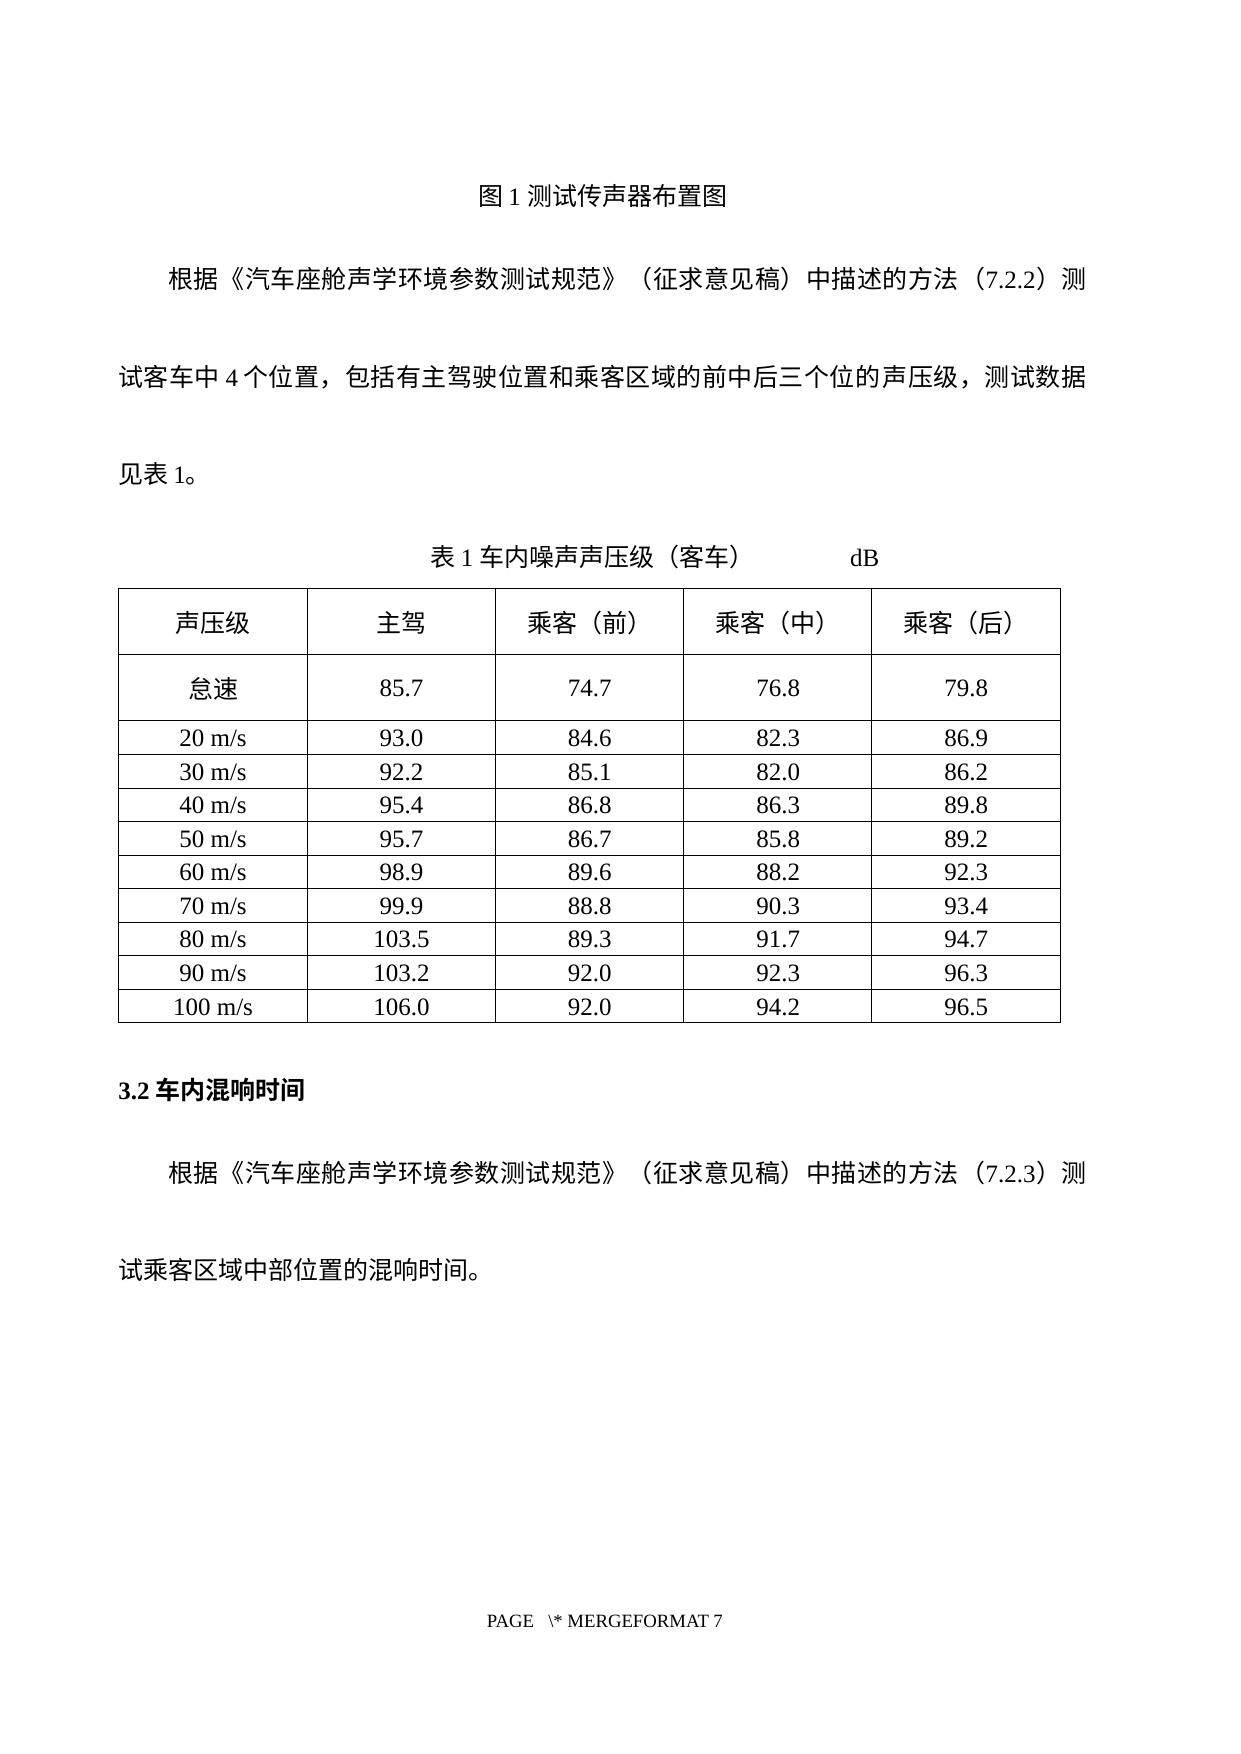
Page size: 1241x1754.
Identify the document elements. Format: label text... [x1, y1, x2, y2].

table_cell 90 m/s [119, 956, 307, 989]
table_cell 82.0 [684, 755, 871, 787]
table_cell 84.6 [496, 721, 683, 754]
table_cell 20 m/s [119, 721, 307, 754]
table_cell 92.0 [496, 990, 683, 1022]
table_cell 85.1 [496, 755, 683, 787]
table_cell 80 m/s [119, 923, 307, 955]
table_cell 88.8 [496, 889, 683, 922]
table_cell 92.3 [872, 856, 1060, 888]
table_header 乘客（中） [684, 589, 871, 654]
text 根据《汽车座舱声学环境参数测试规范》（征求意见稿）中描述的方法（7.2.2）测试客车中4个位置，包括有主驾驶位置和乘客区域的前中后三个位的声压级，测试数据见表1。 [118, 245, 1087, 505]
table_cell 92.3 [684, 956, 871, 989]
table_cell 85.8 [684, 822, 871, 854]
text 图1 测试传声器布置图 [118, 162, 1087, 227]
table_cell 怠速 [119, 655, 307, 720]
table_cell 95.7 [308, 822, 495, 854]
table_cell 94.7 [872, 923, 1060, 955]
table_cell 93.0 [308, 721, 495, 754]
table_cell 103.5 [308, 923, 495, 955]
text 根据《汽车座舱声学环境参数测试规范》（征求意见稿）中描述的方法（7.2.3）测试乘客区域中部位置的混响时间。 [118, 1139, 1087, 1301]
table_header 乘客（后） [872, 589, 1060, 654]
table_cell 93.4 [872, 889, 1060, 922]
table_cell 60 m/s [119, 856, 307, 888]
table_cell 86.3 [684, 789, 871, 821]
table_cell 74.7 [496, 655, 683, 720]
table_cell 86.8 [496, 789, 683, 821]
table_cell 89.6 [496, 856, 683, 888]
table_cell 86.2 [872, 755, 1060, 787]
table_cell 86.7 [496, 822, 683, 854]
table_header 乘客（前） [496, 589, 683, 654]
table_cell 40 m/s [119, 789, 307, 821]
table_cell 96.5 [872, 990, 1060, 1022]
table_cell 90.3 [684, 889, 871, 922]
table_cell 70 m/s [119, 889, 307, 922]
table_cell 89.2 [872, 822, 1060, 854]
table_cell 89.3 [496, 923, 683, 955]
table_cell 100 m/s [119, 990, 307, 1022]
table_cell 79.8 [872, 655, 1060, 720]
table_cell 106.0 [308, 990, 495, 1022]
table_cell 95.4 [308, 789, 495, 821]
table_cell 92.2 [308, 755, 495, 787]
table_cell 82.3 [684, 721, 871, 754]
table_cell 30 m/s [119, 755, 307, 787]
table_header 声压级 [119, 589, 307, 654]
table_cell 50 m/s [119, 822, 307, 854]
table_cell 94.2 [684, 990, 871, 1022]
table_cell 91.7 [684, 923, 871, 955]
table_cell 103.2 [308, 956, 495, 989]
table_cell 85.7 [308, 655, 495, 720]
subtitle 3.2 车内混响时间 [118, 1056, 1087, 1121]
table_cell 86.9 [872, 721, 1060, 754]
table_cell 96.3 [872, 956, 1060, 989]
table_cell 99.9 [308, 889, 495, 922]
table_cell 76.8 [684, 655, 871, 720]
table_cell 98.9 [308, 856, 495, 888]
text 表1 车内噪声声压级（客车） dB [118, 523, 1087, 588]
table_cell 89.8 [872, 789, 1060, 821]
table_header 主驾 [308, 589, 495, 654]
table_cell 88.2 [684, 856, 871, 888]
table_cell 92.0 [496, 956, 683, 989]
